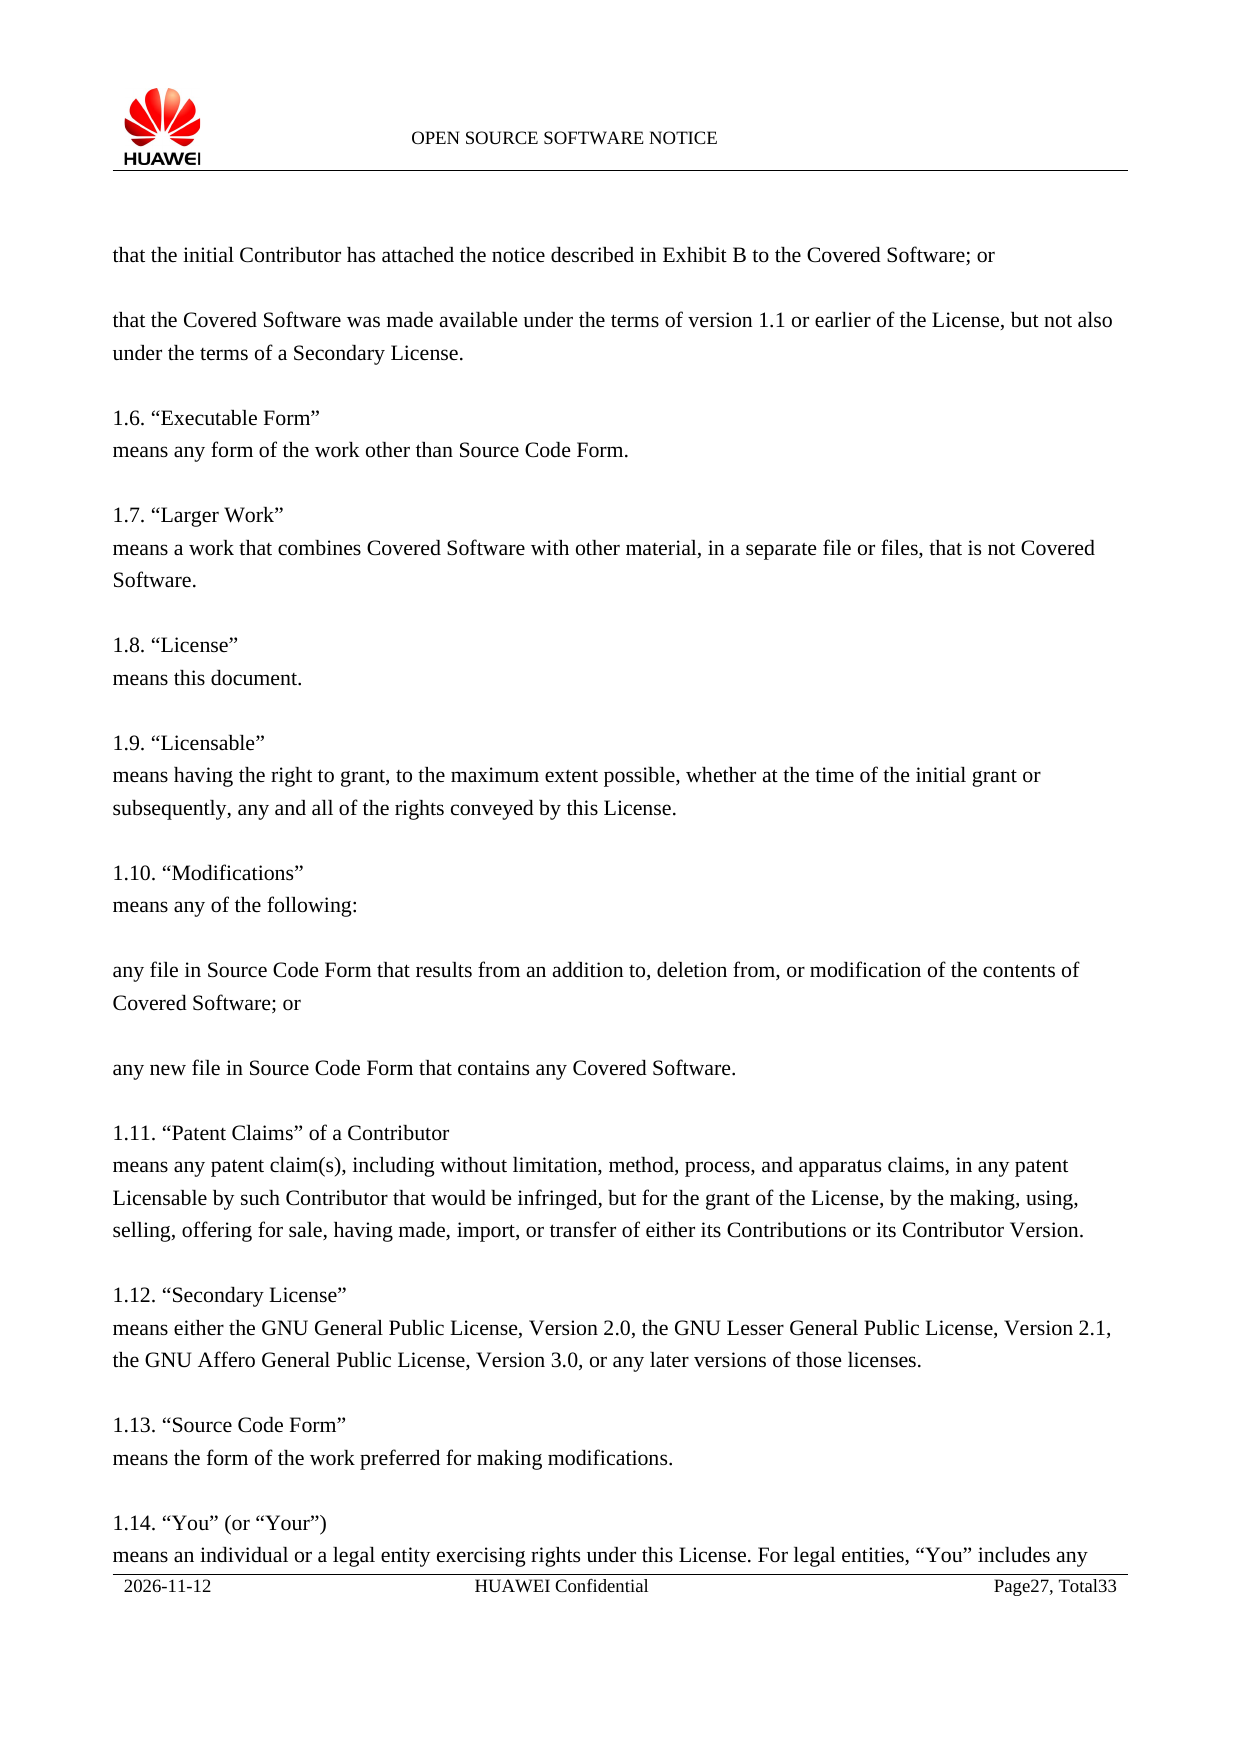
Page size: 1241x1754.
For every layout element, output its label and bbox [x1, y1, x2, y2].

picture [124, 88, 201, 165]
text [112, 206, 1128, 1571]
